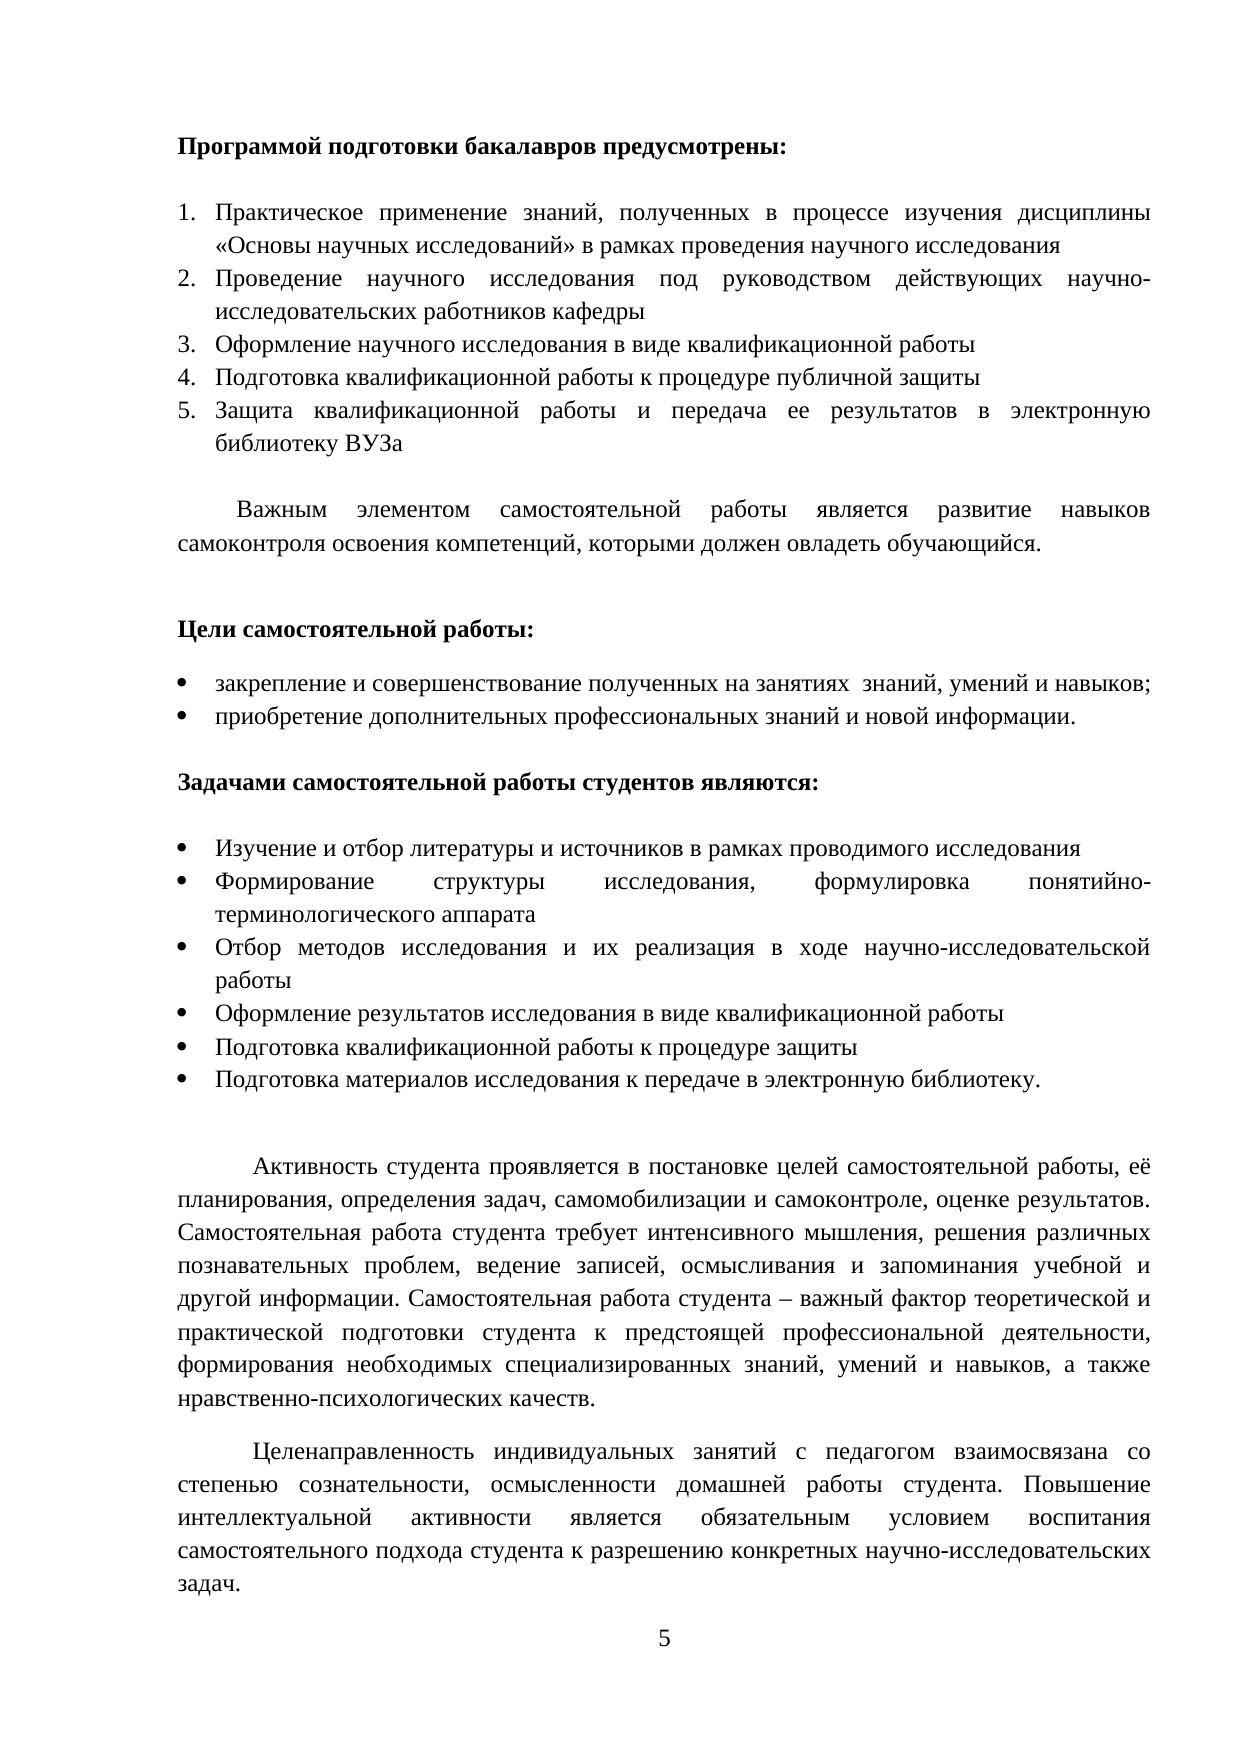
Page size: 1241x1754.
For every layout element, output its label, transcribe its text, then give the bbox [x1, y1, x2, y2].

text Активность студента проявляется в постановке целей самостоятельной работы, её планирования, определения задач, самомобилизации и самоконтроле, оценке результатов. Самостоятельная работа студента требует интенсивного мышления, решения различных познавательных проблем, ведение записей, осмысливания и запоминания учебной и другой информации. Самостоятельная работа студента – важный фактор теоретической и практической подготовки студента к предстоящей профессиональной деятельности, формирования необходимых специализированных знаний, умений и навыков, а также нравственно-психологических качеств. [177, 1151, 1152, 1411]
list Подготовка материалов исследования к передаче в электронную библиотеку. [177, 1064, 1152, 1093]
list закрепление и совершенствование полученных на занятиях знаний, умений и навыков; [177, 668, 1152, 697]
list Защита квалификационной работы и передача ее результатов в электронную библиотеку ВУЗа [177, 396, 1152, 457]
text Целенаправленность индивидуальных занятий с педагогом взаимосвязана со степенью сознательности, осмысленности домашней работы студента. Повышение интеллектуальной активности является обязательным условием воспитания самостоятельного подхода студента к разрешению конкретных научно-исследовательских задач. [177, 1436, 1152, 1597]
text Важным элементом самостоятельной работы является развитие навыков самоконтроля освоения компетенций, которыми должен овладеть обучающийся. [177, 494, 1152, 556]
list Проведение научного исследования под руководством действующих научно-исследовательских работников кафедры [177, 263, 1152, 325]
list Формирование структуры исследования, формулировка понятийно-терминологического аппарата [177, 866, 1152, 928]
list приобретение дополнительных профессиональных знаний и новой информации. [177, 701, 1152, 730]
list Отбор методов исследования и их реализация в ходе научно-исследовательской работы [177, 932, 1152, 994]
list Подготовка квалификационной работы к процедуре защиты [177, 1032, 1152, 1060]
list Практическое применение знаний, полученных в процессе изучения дисциплины «Основы научных исследований» в рамках проведения научного исследования [177, 197, 1152, 259]
list Оформление научного исследования в виде квалификационной работы [177, 329, 1152, 358]
text Цели самостоятельной работы: [177, 614, 1152, 643]
list Оформление результатов исследования в виде квалификационной работы [177, 998, 1152, 1027]
text Задачами самостоятельной работы студентов являются: [177, 767, 1152, 796]
text Программой подготовки бакалавров предусмотрены: [177, 131, 1152, 160]
list Подготовка квалификационной работы к процедуре публичной защиты [177, 362, 1152, 391]
list Изучение и отбор литературы и источников в рамках проводимого исследования [177, 833, 1152, 862]
